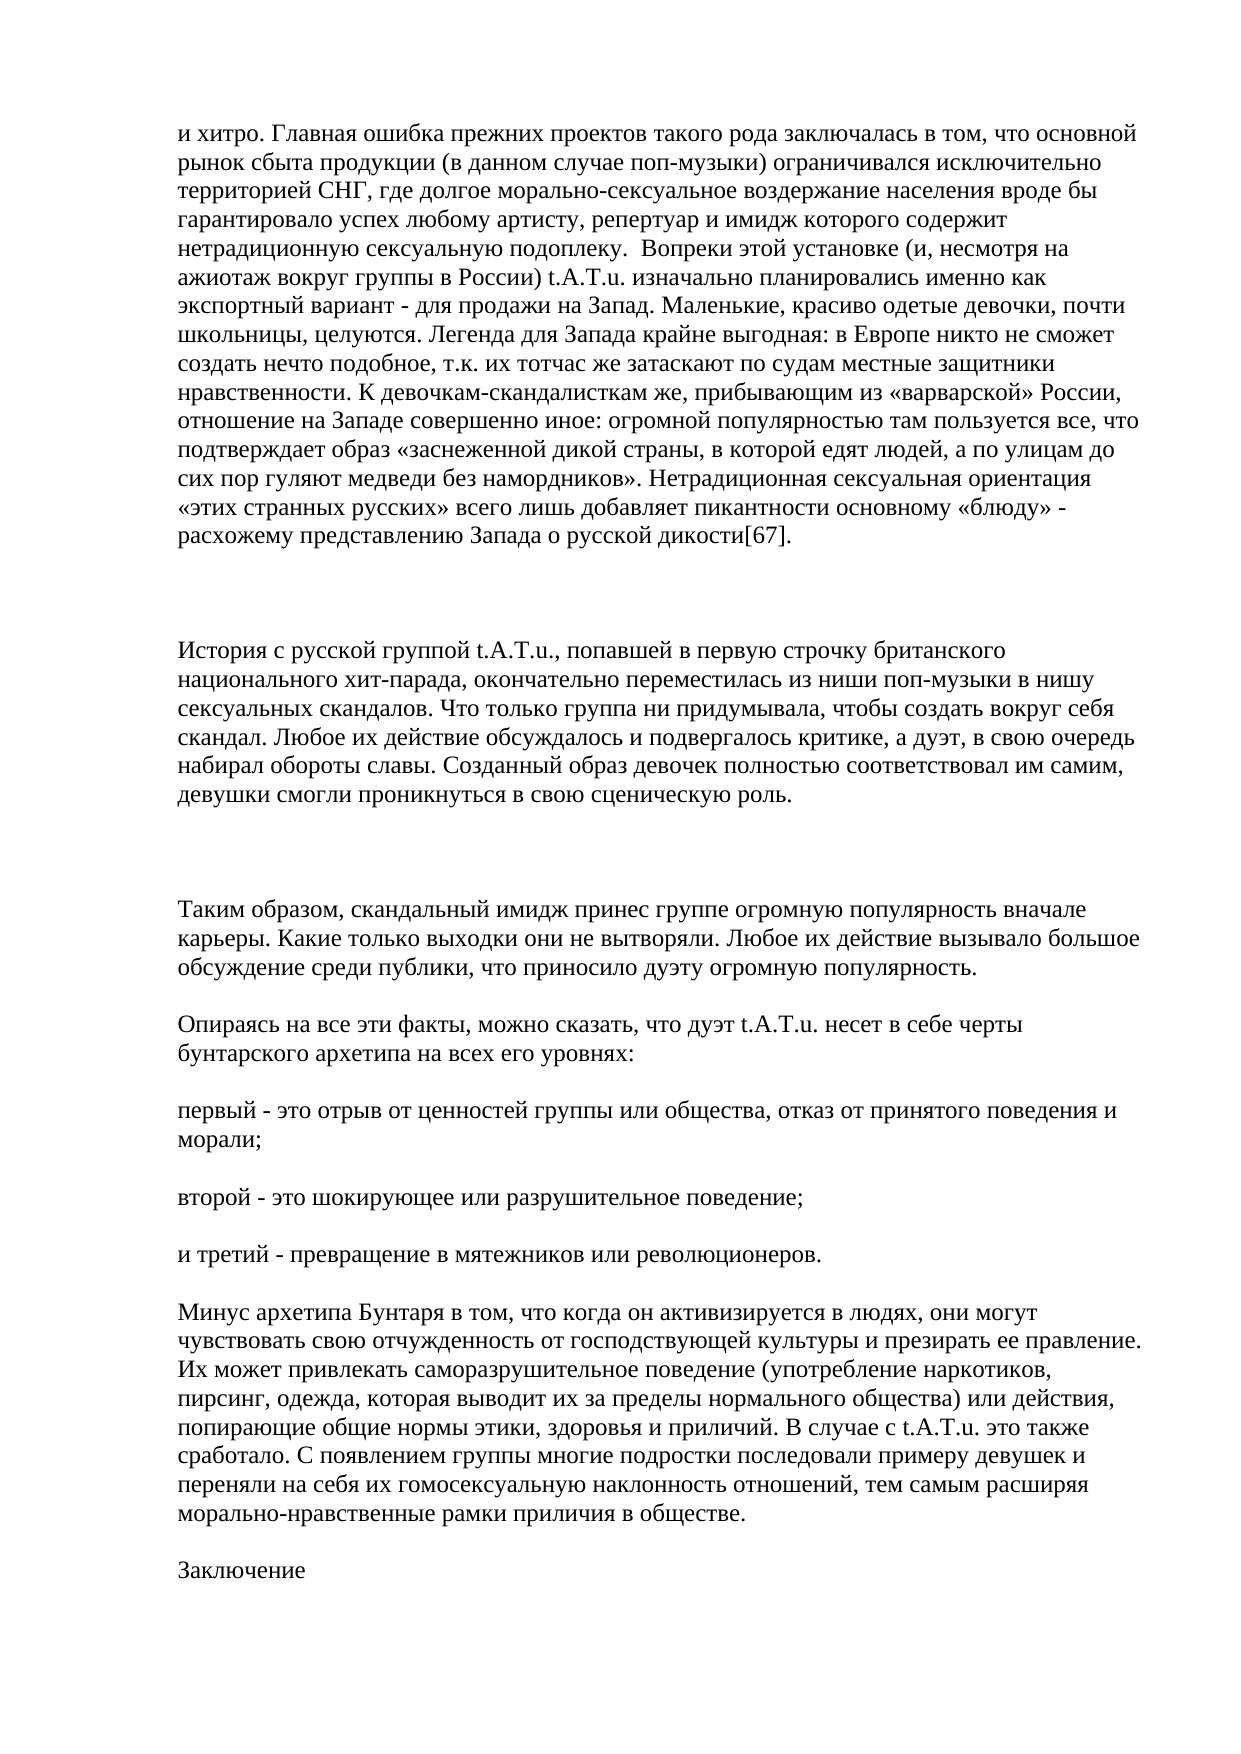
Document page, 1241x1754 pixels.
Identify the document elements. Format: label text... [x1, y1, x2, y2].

text Заключение [177, 1556, 1152, 1584]
text Опираясь на все эти факты, можно сказать, что дуэт t.A.T.u. несет в себе черты бунтарского архетипа на всех его уровнях: [177, 1009, 1152, 1067]
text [177, 118, 1152, 549]
text История с русской группой t.A.T.u., попавшей в первую строчку британского национального хит-парада, окончательно переместилась из ниши поп-музыки в нишу сексуальных скандалов. Что только группа ни придумывала, чтобы создать вокруг себя скандал. Любое их действие обсуждалось и подвергалось критике, а дуэт, в свою очередь набирал обороты славы. Созданный образ девочек полностью соответствовал им самим, девушки смогли проникнуться в свою сценическую роль. [177, 636, 1152, 808]
text и третий - превращение в мятежников или революционеров. [177, 1239, 1152, 1268]
text Таким образом, скандальный имидж принес группе огромную популярность вначале карьеры. Какие только выходки они не вытворяли. Любое их действие вызывало большое обсуждение среди публики, что приносило дуэту огромную популярность. [177, 894, 1152, 981]
text Минус архетипа Бунтаря в том, что когда он активизируется в людях, они могут чувствовать свою отчужденность от господствующей культуры и презирать ее правление. Их может привлекать саморазрушительное поведение (употребление наркотиков, пирсинг, одежда, которая выводит их за пределы нормального общества) или действия, попирающие общие нормы этики, здоровья и приличий. В случае с t.A.T.u. это также сработало. С появлением группы многие подростки последовали примеру девушек и переняли на себя их гомосексуальную наклонность отношений, тем самым расширяя морально-нравственные рамки приличия в обществе. [177, 1297, 1152, 1527]
text первый - это отрыв от ценностей группы или общества, отказ от принятого поведения и морали; [177, 1096, 1152, 1153]
text второй - это шокирующее или разрушительное поведение; [177, 1182, 1152, 1211]
